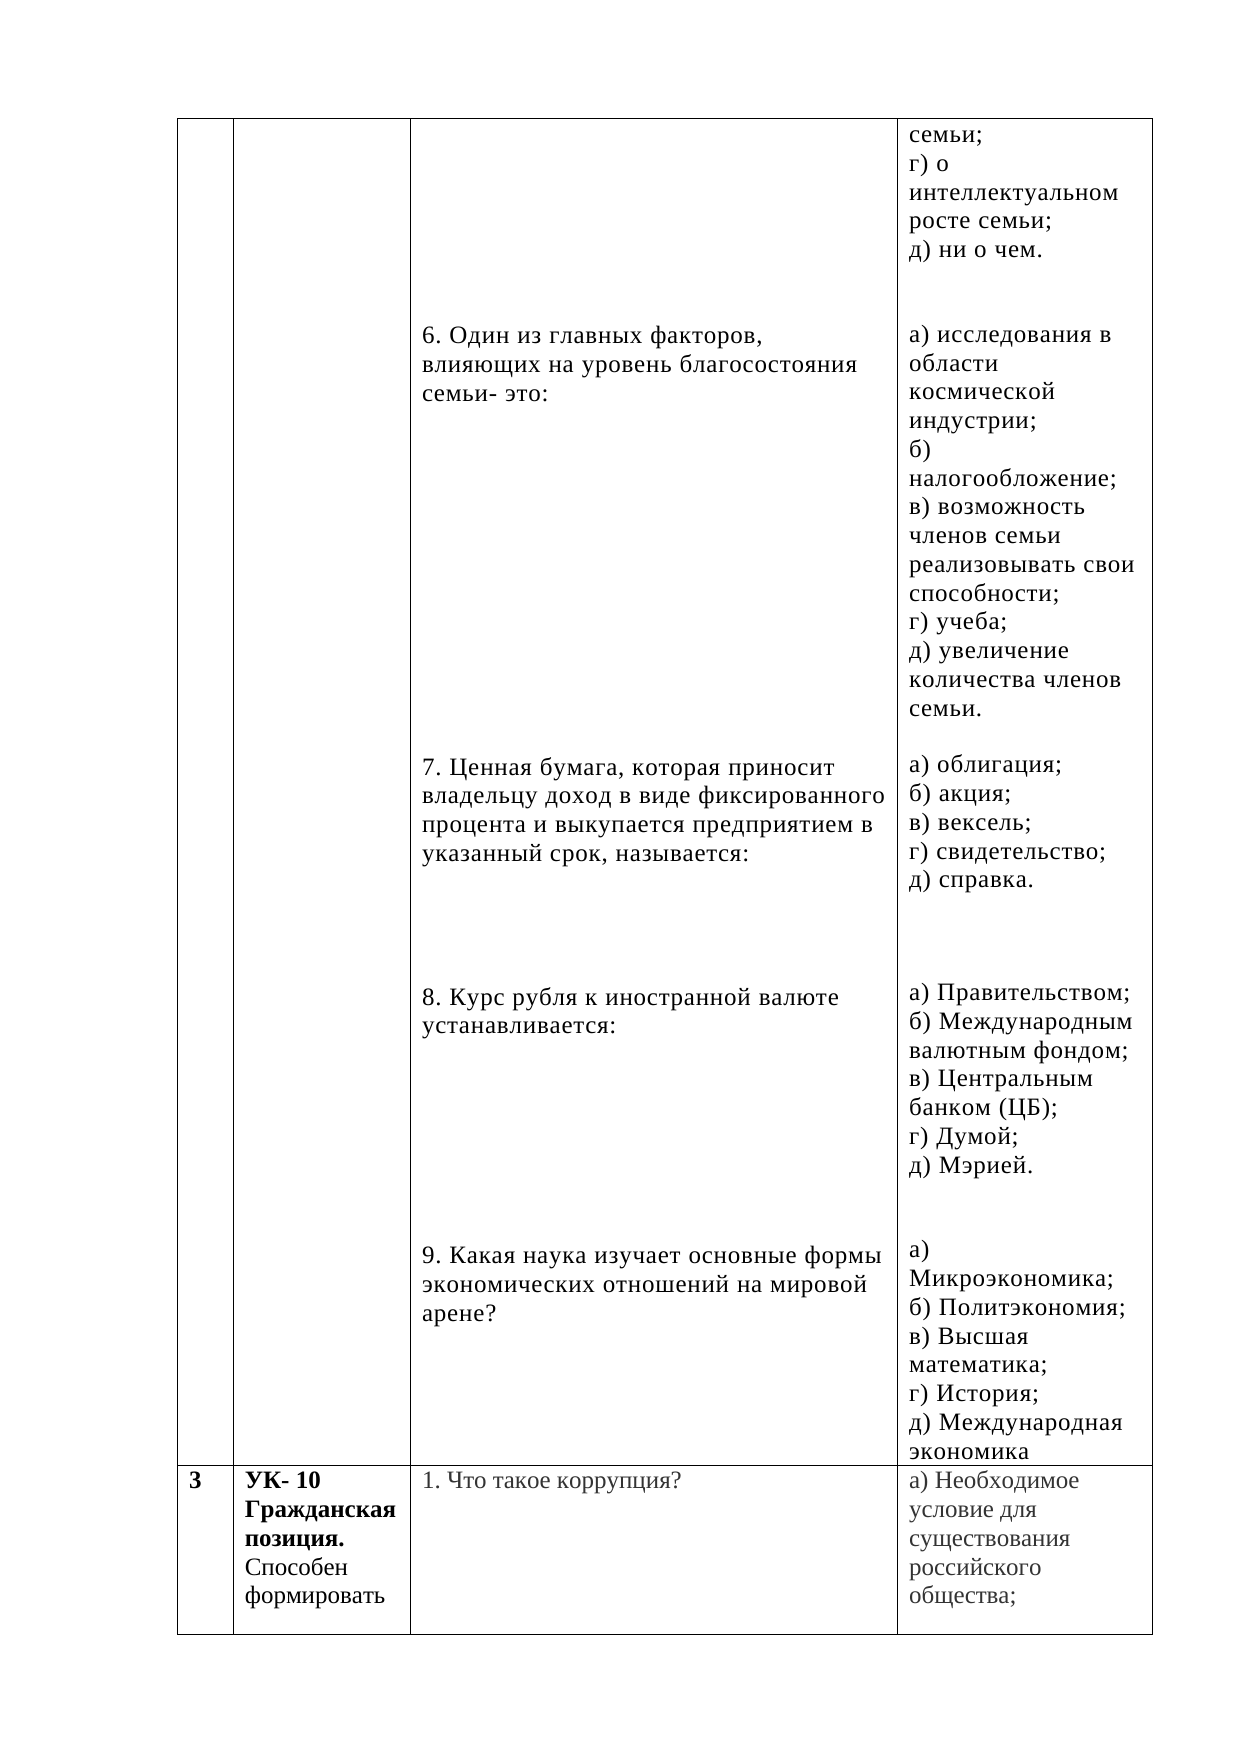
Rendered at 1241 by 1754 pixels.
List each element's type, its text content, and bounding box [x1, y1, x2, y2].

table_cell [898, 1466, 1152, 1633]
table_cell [898, 119, 1152, 1464]
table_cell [234, 119, 410, 1464]
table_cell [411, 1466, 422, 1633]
table_cell 3 [178, 1466, 233, 1633]
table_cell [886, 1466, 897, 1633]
table_cell 2 [178, 119, 233, 1464]
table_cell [234, 1466, 410, 1633]
